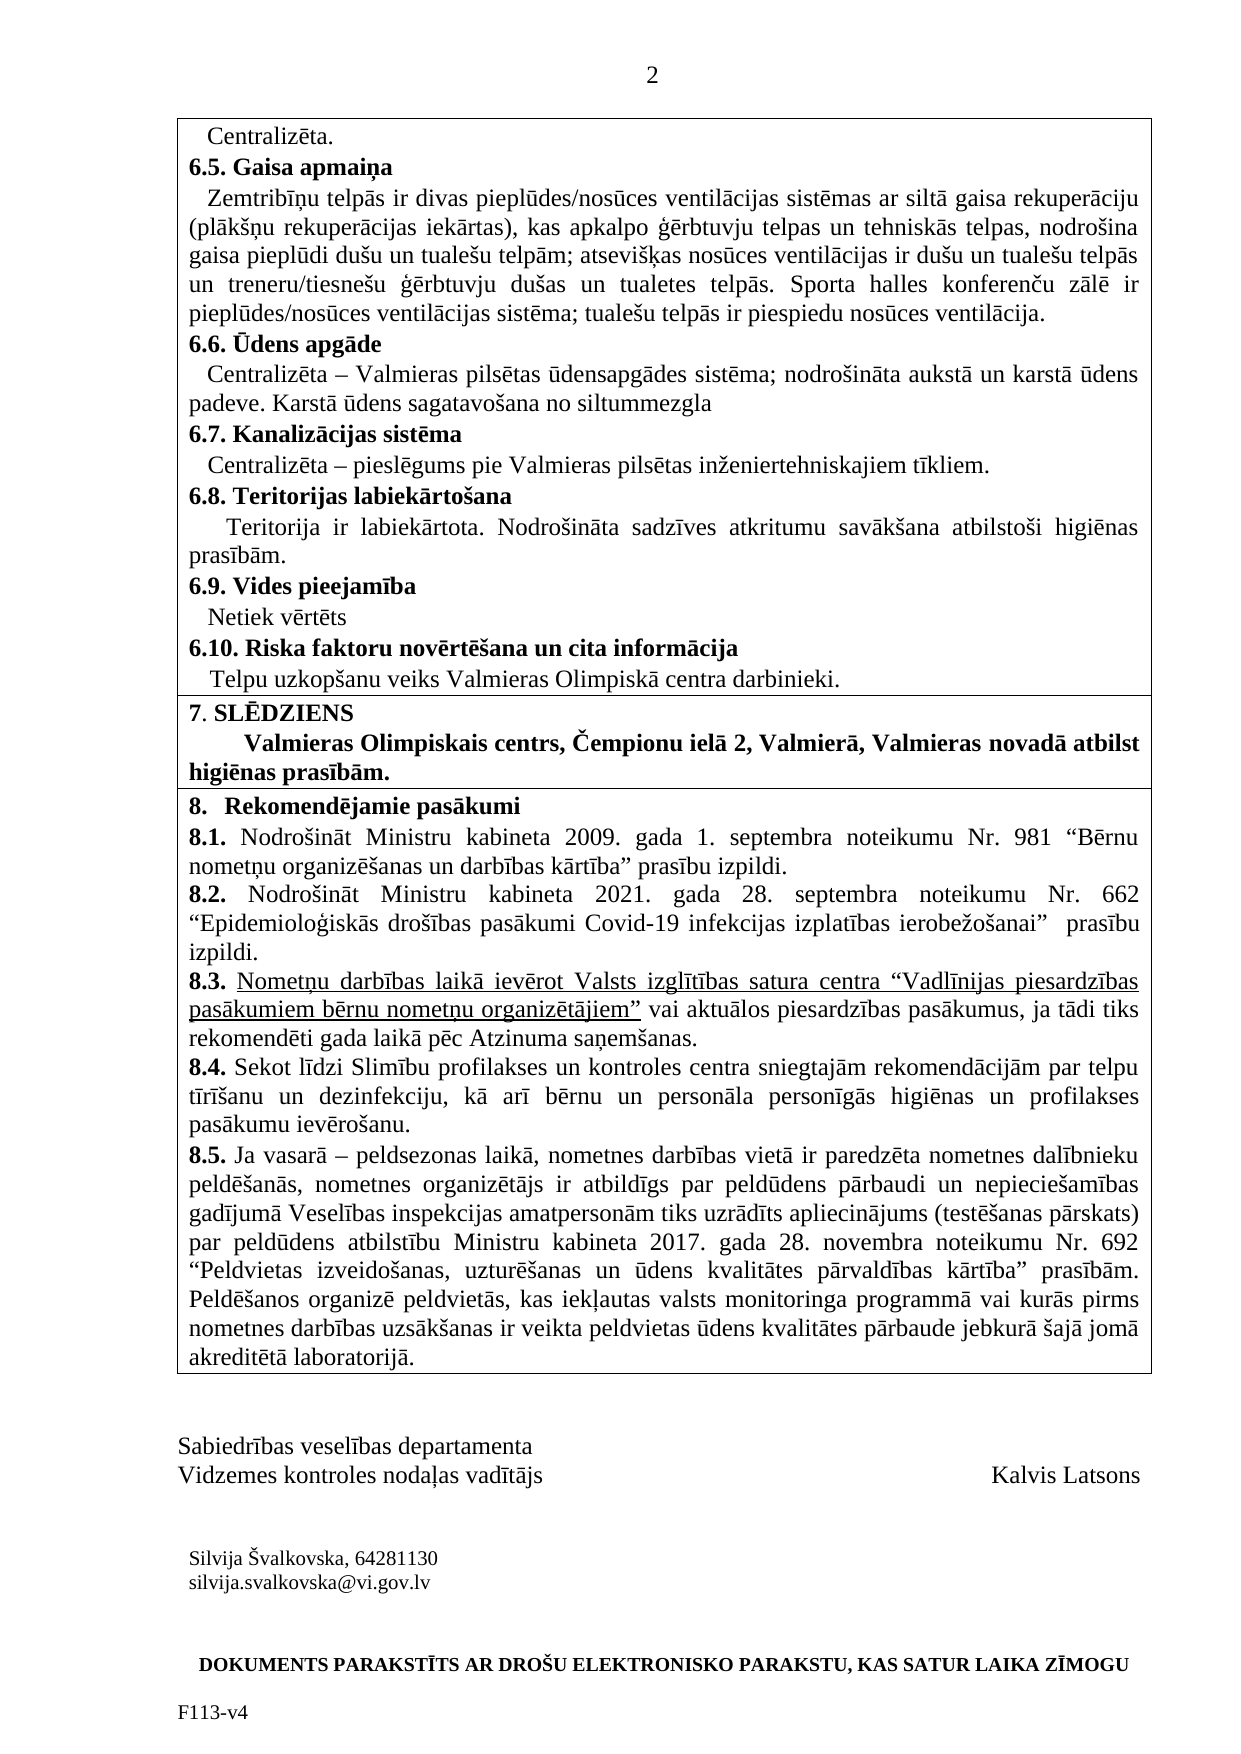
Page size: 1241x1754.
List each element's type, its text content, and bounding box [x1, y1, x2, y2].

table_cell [178, 119, 1151, 694]
table_cell 7. Slēdziens Valmieras Olimpiskais centrs, Čempionu ielā 2, Valmierā, Valmieras novadā atbilst higiēnas prasībām. [178, 696, 1151, 788]
table_header Sabiedrības veselības departamenta Vidzemes kontroles nodaļas vadītājs [177, 1431, 830, 1488]
table_header Silvija Švalkovska, 64281130 [177, 1546, 1152, 1570]
table_cell Rekomendējamie pasākumi 8.1. Nodrošināt Ministru kabineta 2009. gada 1. septembra noteikumu Nr. 981 “Bērnu nometņu organizēšanas un darbības kārtība” prasību izpildi. 8.2. Nodrošināt Ministru kabineta 2021. gada 28. septembra noteikumu Nr. 662 “Epidemioloģiskās drošības pasākumi Covid-19 infekcijas izplatības ierobežošanai” prasību izpildi. 8.3. Nometņu darbības laikā ievērot Valsts izglītības satura centra “Vadlīnijas piesardzības pasākumiem bērnu nometņu organizētājiem” vai aktuālos piesardzības pasākumus, ja tādi tiks rekomendēti gada laikā pēc Atzinuma saņemšanas. 8.4. Sekot līdzi Slimību profilakses un kontroles centra sniegtajām rekomendācijām par telpu tīrīšanu un dezinfekciju, kā arī bērnu un personāla personīgās higiēnas un profilakses pasākumu ievērošanu. 8.5. Ja vasarā – peldsezonas laikā, nometnes darbības vietā ir paredzēta nometnes dalībnieku peldēšanās, nometnes organizētājs ir atbildīgs par peldūdens pārbaudi un nepieciešamības gadījumā Veselības inspekcijas amatpersonām tiks uzrādīts apliecinājums (testēšanas pārskats) par peldūdens atbilstību Ministru kabineta 2017. gada 28. novembra noteikumu Nr. 692 “Peldvietas izveidošanas, uzturēšanas un ūdens kvalitātes pārvaldības kārtība” prasībām. Peldēšanos organizē peldvietās, kas iekļautas valsts monitoringa programmā vai kurās pirms nometnes darbības uzsākšanas ir veikta peldvietas ūdens kvalitātes pārbaude jebkurā šajā jomā akreditētā laboratorijā. [178, 789, 1151, 1372]
table_header Kalvis Latsons [830, 1431, 1152, 1488]
table_cell silvija.svalkovska@vi.gov.lv [177, 1570, 1152, 1594]
